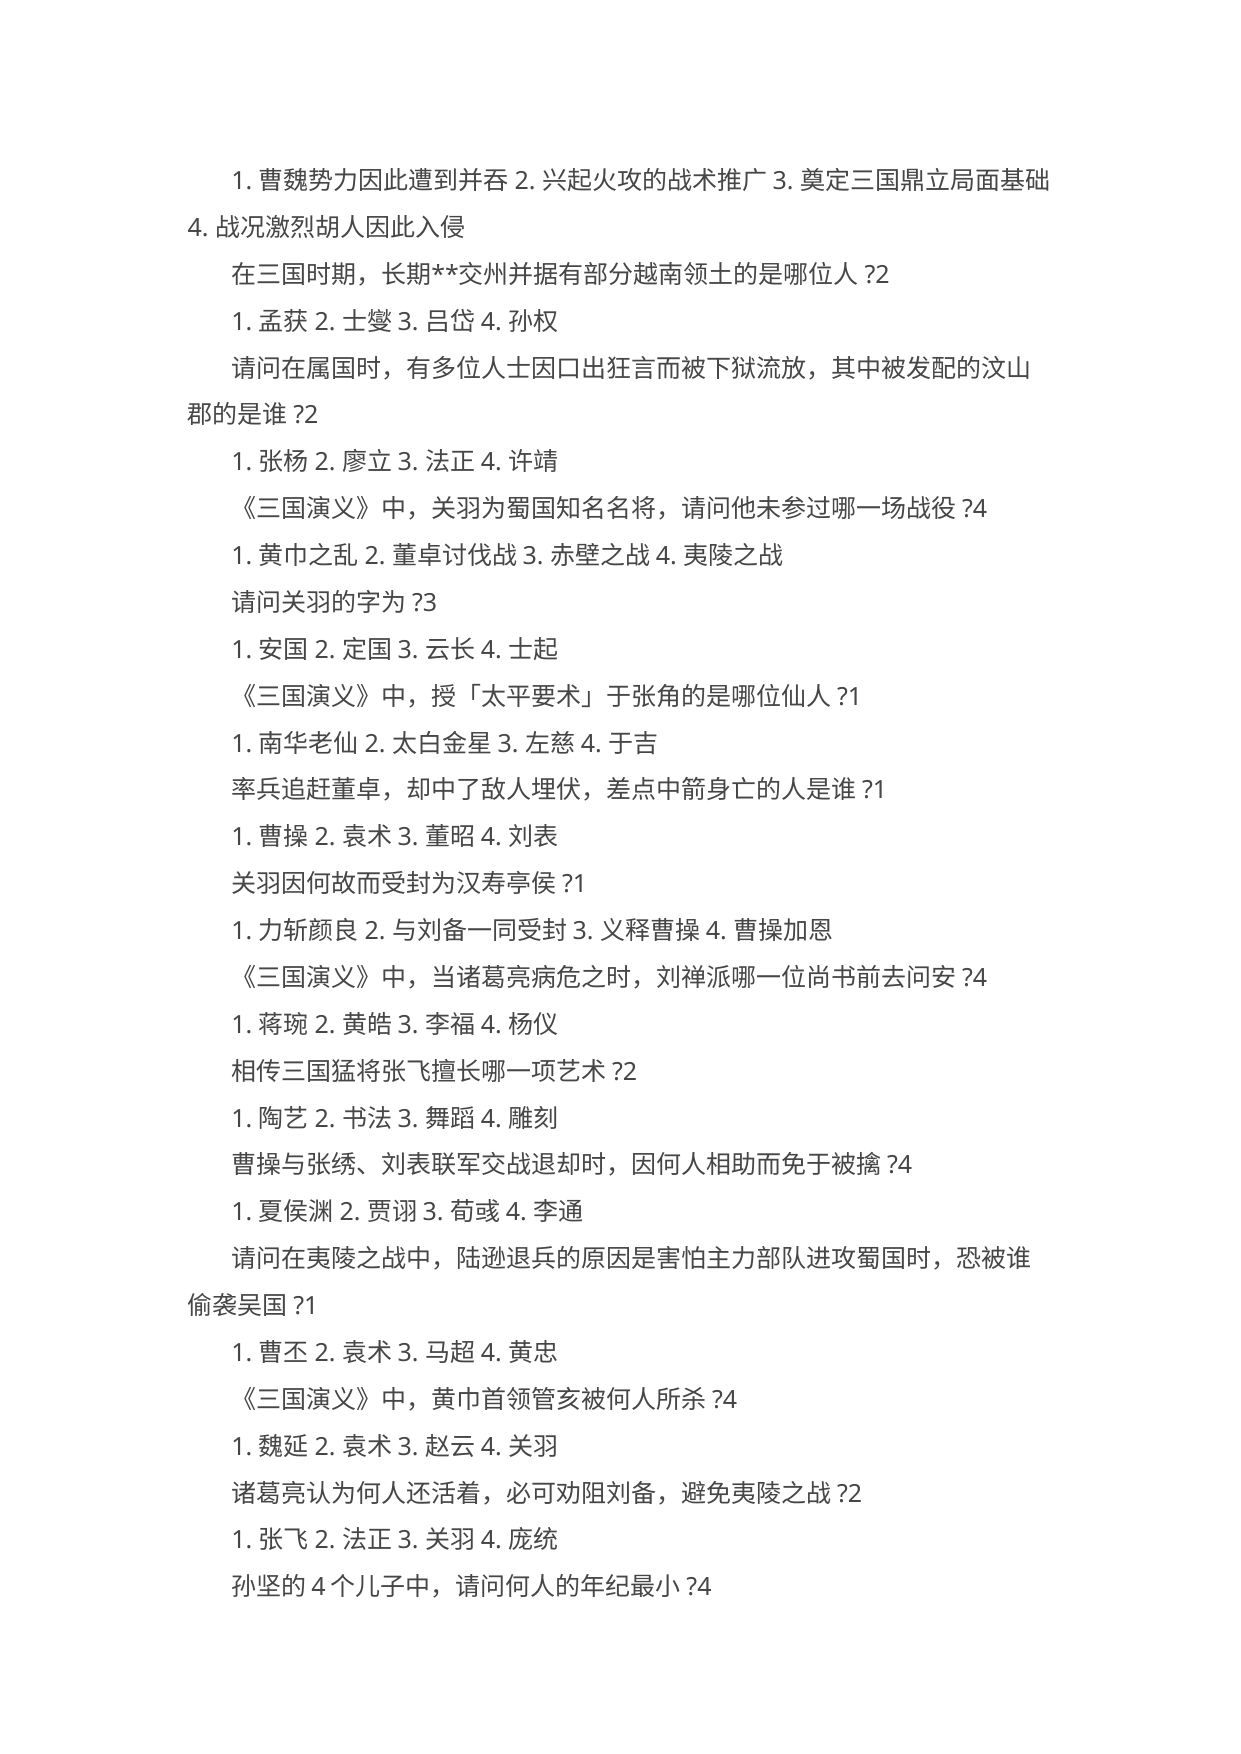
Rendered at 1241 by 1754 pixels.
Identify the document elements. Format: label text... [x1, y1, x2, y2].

text 《三国演义》中，黄巾首领管亥被何人所杀 ?4 [187, 1369, 1053, 1416]
text 1. 黄巾之乱 2. 董卓讨伐战 3. 赤壁之战 4. 夷陵之战 [187, 525, 1053, 572]
text 相传三国猛将张飞擅长哪一项艺术 ?2 [187, 1041, 1053, 1087]
text 诸葛亮认为何人还活着，必可劝阻刘备，避免夷陵之战 ?2 [187, 1462, 1053, 1509]
text 1. 南华老仙 2. 太白金星 3. 左慈 4. 于吉 [187, 712, 1053, 759]
text 1. 张飞 2. 法正 3. 关羽 4. 庞统 [187, 1509, 1053, 1556]
text 孙坚的4个儿子中，请问何人的年纪最小 ?4 [187, 1556, 1053, 1603]
text 请问在属国时，有多位人士因口出狂言而被下狱流放，其中被发配的汶山郡的是谁 ?2 [187, 337, 1053, 431]
text 1. 曹操 2. 袁术 3. 董昭 4. 刘表 [187, 806, 1053, 853]
text 《三国演义》中，当诸葛亮病危之时，刘禅派哪一位尚书前去问安 ?4 [187, 947, 1053, 994]
text 1. 孟获 2. 士燮 3. 吕岱 4. 孙权 [187, 291, 1053, 337]
text 1. 蒋琬 2. 黄皓 3. 李福 4. 杨仪 [187, 994, 1053, 1041]
text 关羽因何故而受封为汉寿亭侯 ?1 [187, 853, 1053, 900]
text 1. 曹丕 2. 袁术 3. 马超 4. 黄忠 [187, 1322, 1053, 1369]
text 《三国演义》中，关羽为蜀国知名名将，请问他未参过哪一场战役 ?4 [187, 478, 1053, 525]
text 1. 魏延 2. 袁术 3. 赵云 4. 关羽 [187, 1416, 1053, 1462]
text 1. 曹魏势力因此遭到并吞 2. 兴起火攻的战术推广 3. 奠定三国鼎立局面基础 4. 战况激烈胡人因此入侵 [187, 150, 1053, 244]
text 曹操与张绣、刘表联军交战退却时，因何人相助而免于被擒 ?4 [187, 1134, 1053, 1181]
text 1. 张杨 2. 廖立 3. 法正 4. 许靖 [187, 431, 1053, 478]
text 1. 陶艺 2. 书法 3. 舞蹈 4. 雕刻 [187, 1087, 1053, 1134]
text 1. 夏侯渊 2. 贾诩 3. 荀彧 4. 李通 [187, 1181, 1053, 1228]
text 《三国演义》中，授「太平要术」于张角的是哪位仙人 ?1 [187, 666, 1053, 712]
text 在三国时期，长期**交州并据有部分越南领土的是哪位人 ?2 [187, 244, 1053, 291]
text 率兵追赶董卓，却中了敌人埋伏，差点中箭身亡的人是谁 ?1 [187, 759, 1053, 806]
text 1. 力斩颜良 2. 与刘备一同受封 3. 义释曹操 4. 曹操加恩 [187, 900, 1053, 947]
text 请问关羽的字为 ?3 [187, 572, 1053, 619]
text 请问在夷陵之战中，陆逊退兵的原因是害怕主力部队进攻蜀国时，恐被谁偷袭吴国 ?1 [187, 1228, 1053, 1322]
text 1. 安国 2. 定国 3. 云长 4. 士起 [187, 619, 1053, 666]
